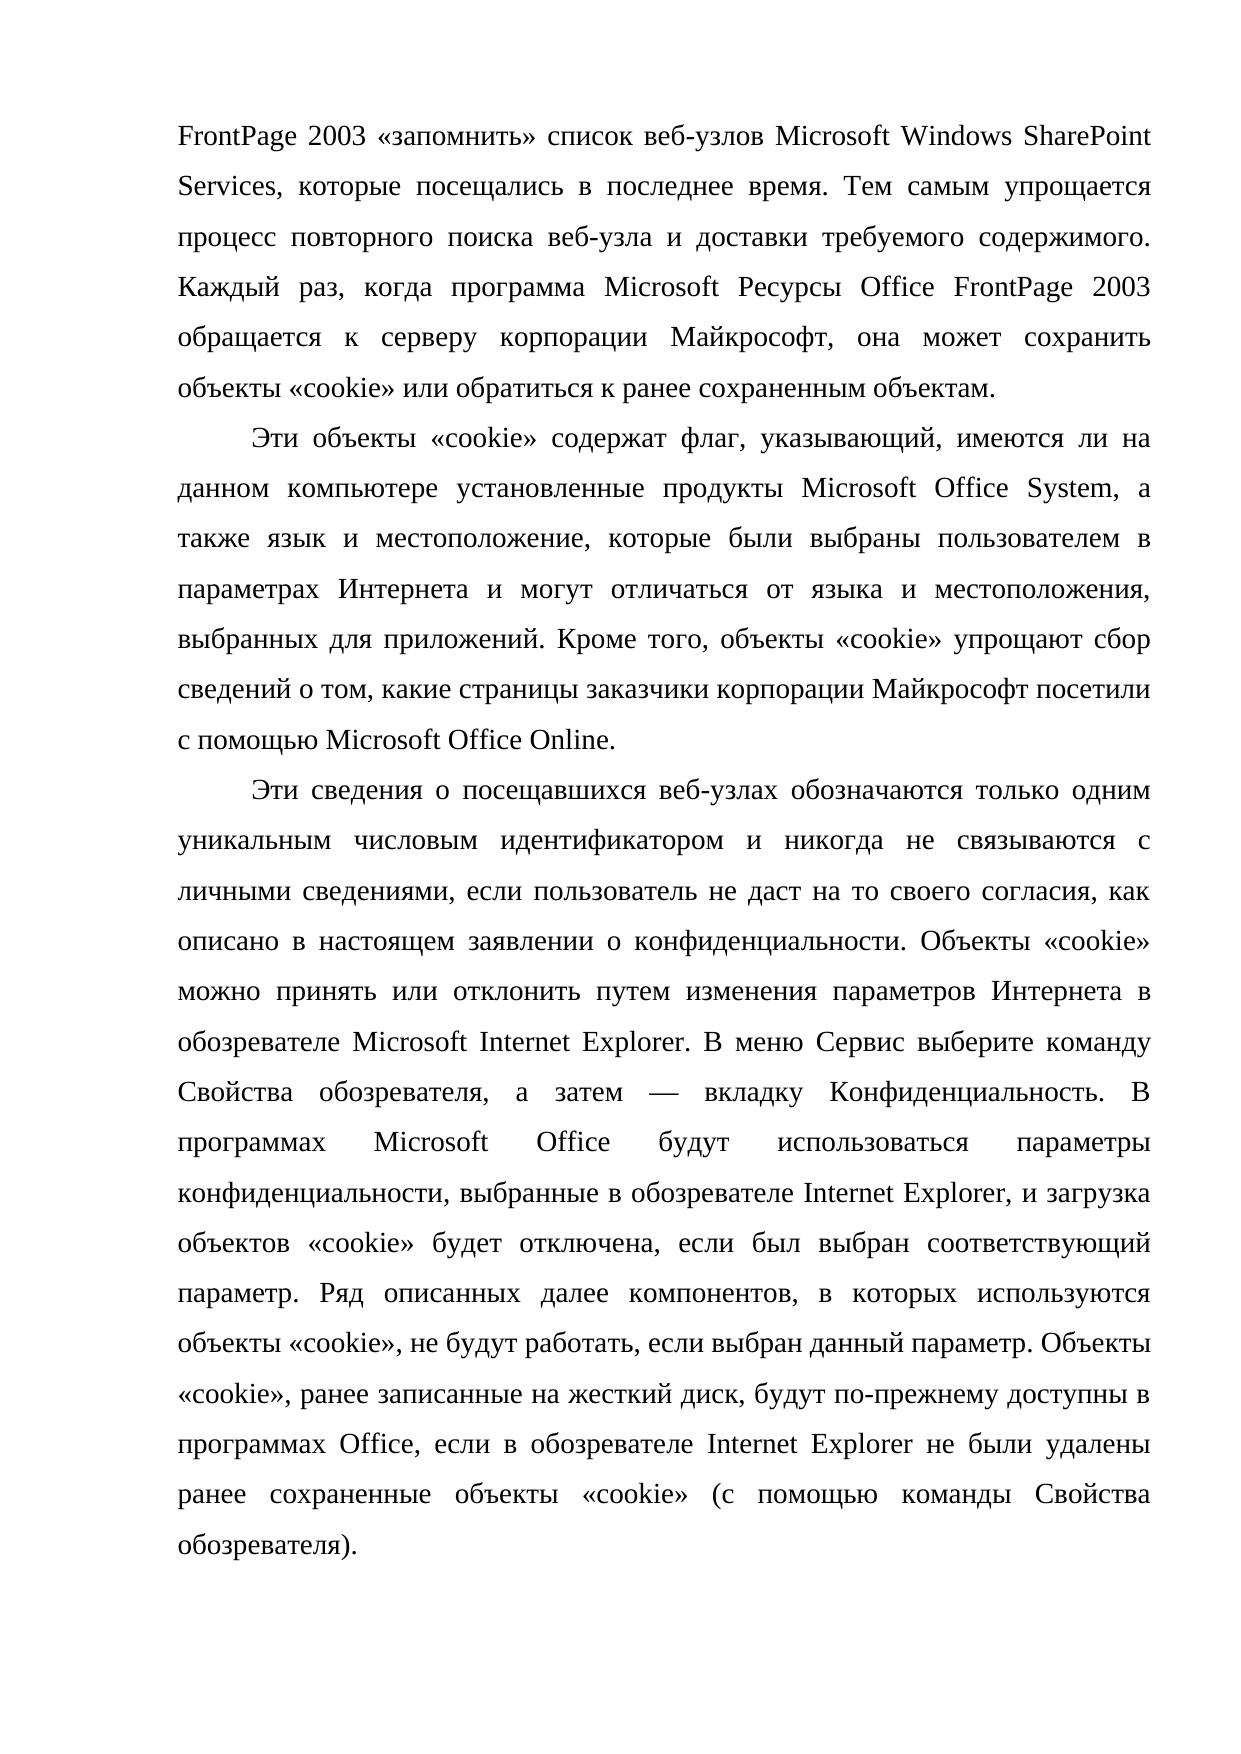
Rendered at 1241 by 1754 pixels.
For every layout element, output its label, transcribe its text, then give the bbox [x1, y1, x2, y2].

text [177, 118, 1152, 403]
text Эти объекты «cookie» содержат флаг, указывающий, имеются ли на данном компьютере установленные продукты Microsoft Office System, а также язык и местоположение, которые были выбраны пользователем в параметрах Интернета и могут отличаться от языка и местоположения, выбранных для приложений. Кроме того, объекты «cookie» упрощают сбор сведений о том, какие страницы заказчики корпорации Майкрософт посетили с помощью Microsoft Office Online. [177, 420, 1152, 755]
text Эти сведения о посещавшихся веб-узлах обозначаются только одним уникальным числовым идентификатором и никогда не связываются с личными сведениями, если пользователь не даст на то своего согласия, как описано в настоящем заявлении о конфиденциальности. Объекты «cookie» можно принять или отклонить путем изменения параметров Интернета в обозревателе Microsoft Internet Explorer. В меню Сервис выберите команду Свойства обозревателя, а затем — вкладку Конфиденциальность. В программах Microsoft Office будут использоваться параметры конфиденциальности, выбранные в обозревателе Internet Explorer, и загрузка объектов «cookie» будет отключена, если был выбран соответствующий параметр. Ряд описанных далее компонентов, в которых используются объекты «cookie», не будут работать, если выбран данный параметр. Объекты «cookie», ранее записанные на жесткий диск, будут по-прежнему доступны в программах Office, если в обозревателе Internet Explorer не были удалены ранее сохраненные объекты «cookie» (с помощью команды Свойства обозревателя). [177, 772, 1152, 1560]
